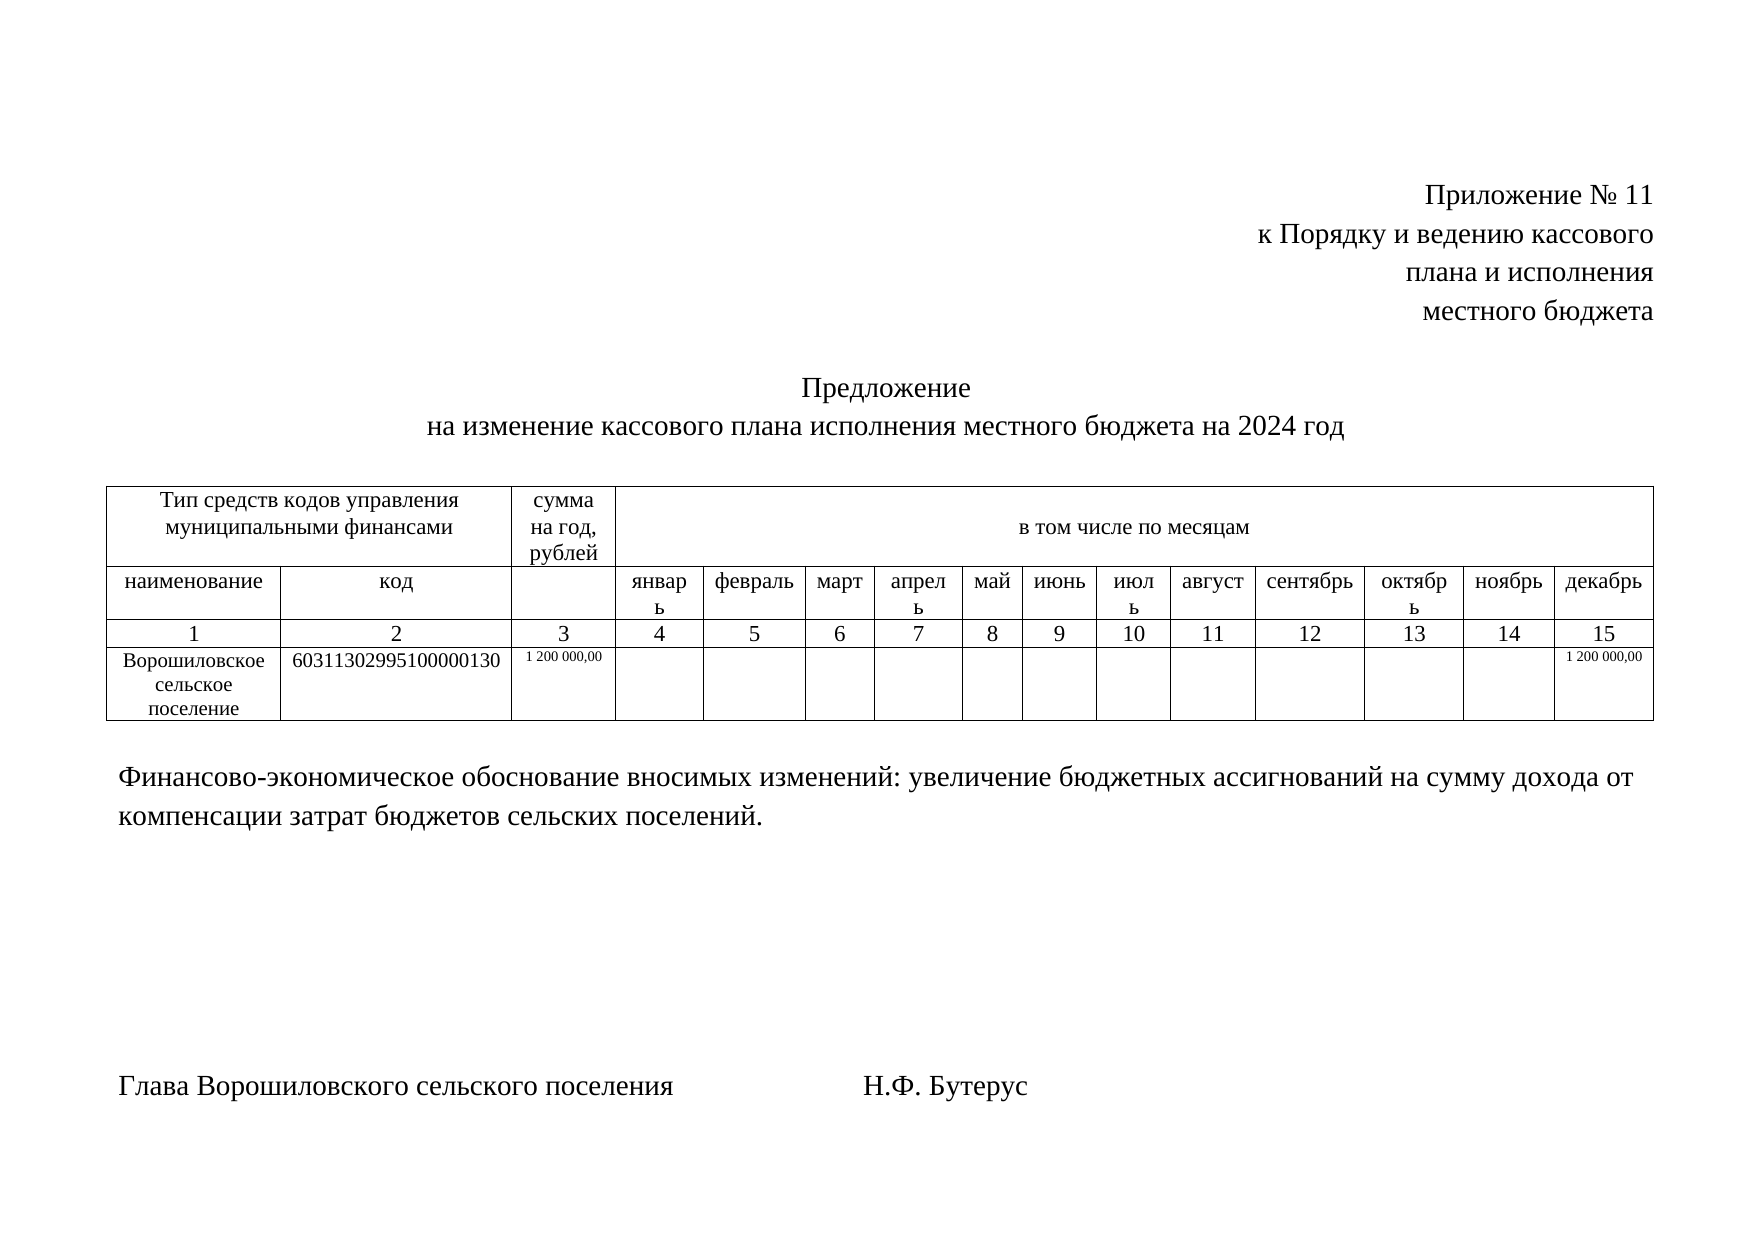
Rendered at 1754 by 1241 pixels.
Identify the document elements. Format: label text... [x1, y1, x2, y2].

table_cell 14 [1464, 620, 1554, 647]
text к Порядку и ведению кассового [118, 216, 1654, 249]
table_header Тип средств кодов управления муниципальными финансами [107, 487, 511, 566]
table_cell 2 [281, 620, 511, 647]
table_cell февраль [704, 567, 805, 619]
table_cell август [1171, 567, 1255, 619]
table_cell июль [1097, 567, 1170, 619]
text плана и исполнения [118, 254, 1654, 288]
text Приложение № 11 [118, 177, 1654, 211]
table_cell [616, 648, 703, 720]
table_cell апрель [875, 567, 962, 619]
table_cell 3 [512, 620, 615, 647]
table_cell 60311302995100000130 [281, 648, 511, 720]
table_cell 13 [1365, 620, 1463, 647]
table_cell [1171, 648, 1255, 720]
table_cell [512, 567, 615, 619]
table_cell 6 [806, 620, 874, 647]
table_cell октябрь [1365, 567, 1463, 619]
table_cell [1256, 648, 1364, 720]
table_cell [704, 648, 805, 720]
table_cell наименование [107, 567, 280, 619]
table_cell 10 [1097, 620, 1170, 647]
table_cell 9 [1023, 620, 1096, 647]
table_cell 1 200 000,00 [1555, 648, 1653, 720]
table_cell май [963, 567, 1022, 619]
table_cell [875, 648, 962, 720]
table_cell ноябрь [1464, 567, 1554, 619]
table_cell [1464, 648, 1554, 720]
table_cell 15 [1555, 620, 1653, 647]
table_cell 1 [107, 620, 280, 647]
table_cell сентябрь [1256, 567, 1364, 619]
table_cell июнь [1023, 567, 1096, 619]
table_cell [1365, 648, 1463, 720]
table_cell [1023, 648, 1096, 720]
text местного бюджета [118, 293, 1654, 326]
table_cell 8 [963, 620, 1022, 647]
table_cell март [806, 567, 874, 619]
table_cell январь [616, 567, 703, 619]
table_cell [963, 648, 1022, 720]
text Предложение [118, 370, 1654, 403]
table_cell код [281, 567, 511, 619]
table_cell декабрь [1555, 567, 1653, 619]
table_cell 5 [704, 620, 805, 647]
table_cell 4 [616, 620, 703, 647]
text Глава Ворошиловского сельского поселения Н.Ф. Бутерус [118, 1068, 1654, 1101]
text Финансово-экономическое обоснование вносимых изменений: увеличение бюджетных ассигнований на сумму дохода от компенсации затрат бюджетов сельских поселений. [118, 759, 1654, 832]
table_cell 1 200 000,00 [512, 648, 615, 720]
table_header в том числе по месяцам [616, 487, 1653, 566]
table_cell Ворошиловское сельское поселение [107, 648, 280, 720]
table_cell 11 [1171, 620, 1255, 647]
table_cell [1097, 648, 1170, 720]
table_cell 12 [1256, 620, 1364, 647]
text на изменение кассового плана исполнения местного бюджета на 2024 год [118, 408, 1654, 442]
table_cell 7 [875, 620, 962, 647]
table_cell [806, 648, 874, 720]
table_header сумма на год, рублей [512, 487, 615, 566]
